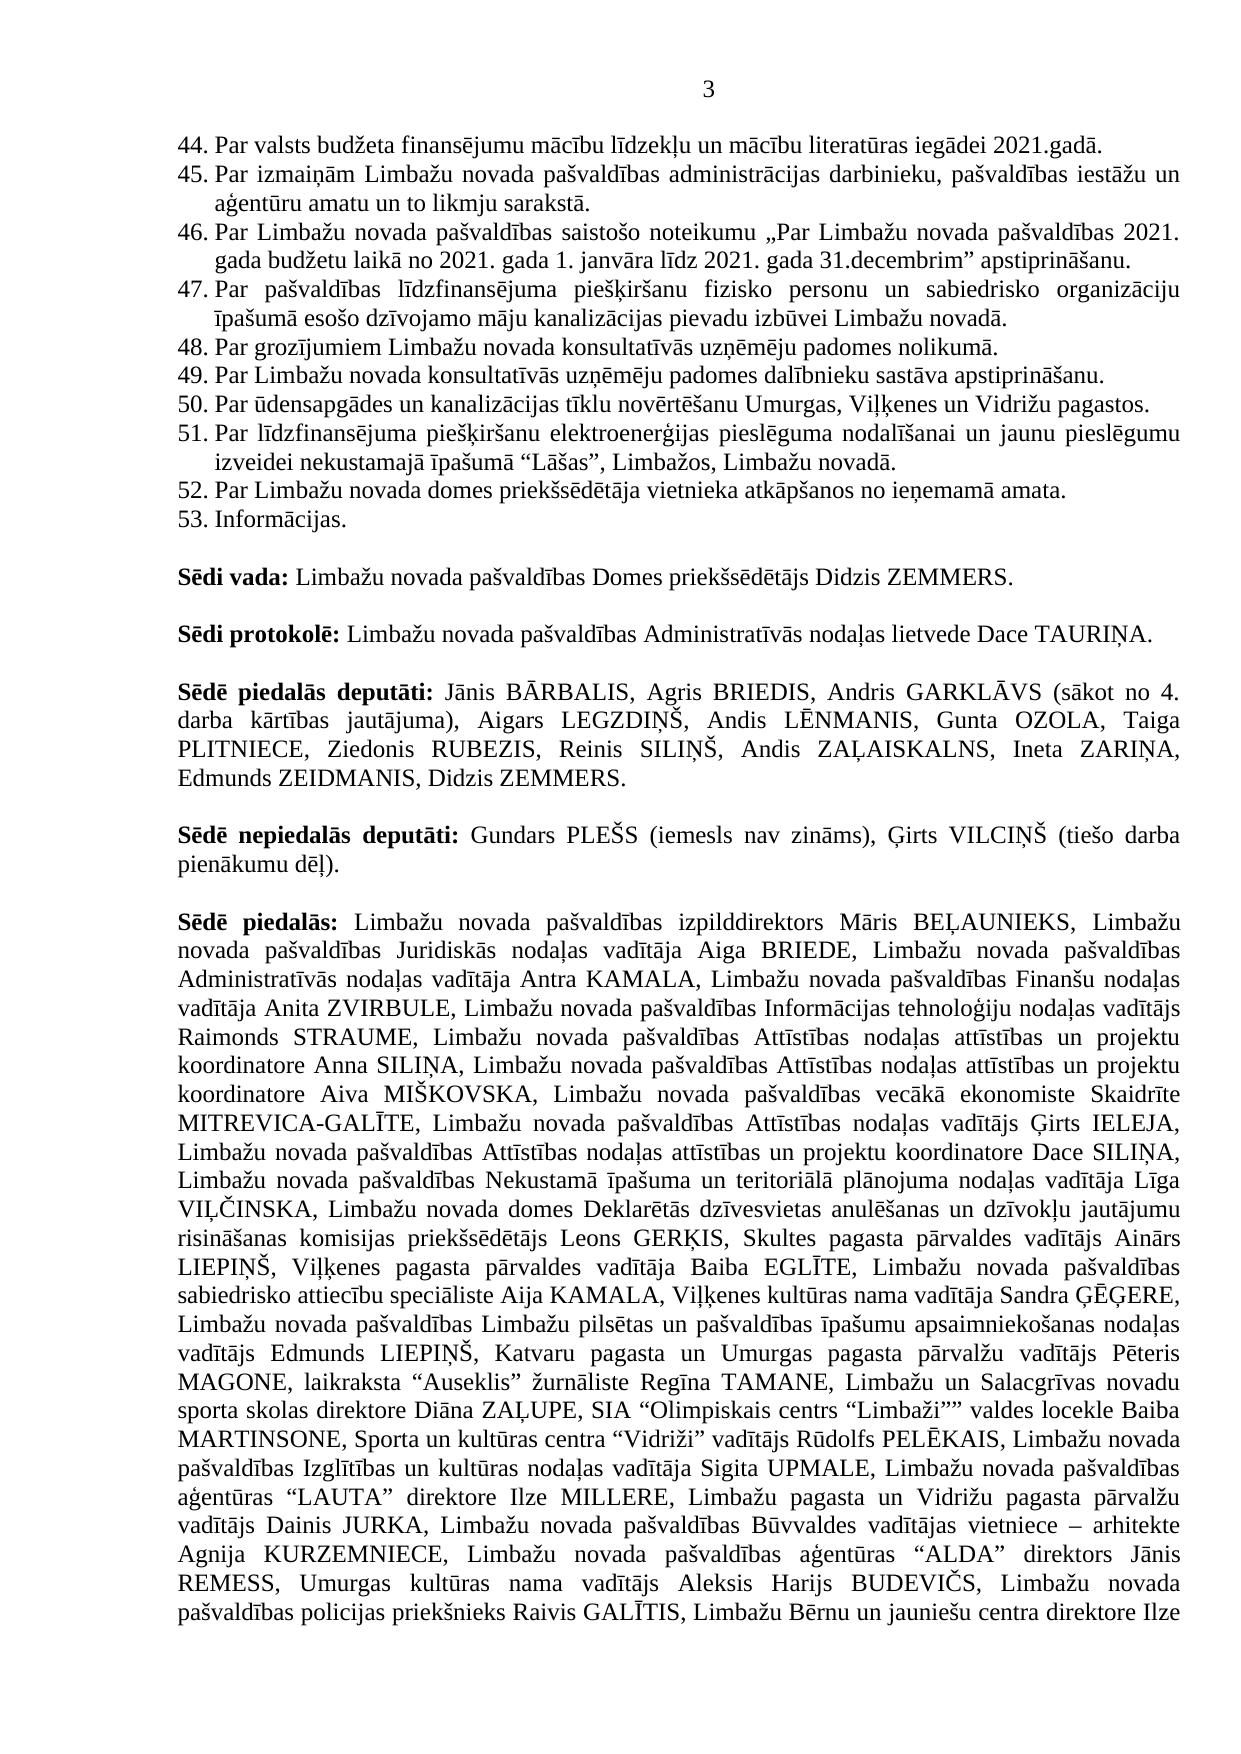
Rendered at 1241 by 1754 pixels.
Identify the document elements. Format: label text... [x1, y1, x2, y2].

list Par Limbažu novada pašvaldības saistošo noteikumu „Par Limbažu novada pašvaldības 2021. gada budžetu laikā no 2021. gada 1. janvāra līdz 2021. gada 31.decembrim” apstiprināšanu. [177, 217, 1181, 274]
text Sēdi vada: Limbažu novada pašvaldības Domes priekšsēdētājs Didzis ZEMMERS. [177, 562, 1181, 591]
list Par izmaiņām Limbažu novada pašvaldības administrācijas darbinieku, pašvaldības iestāžu un aģentūru amatu un to likmju sarakstā. [177, 159, 1181, 217]
list Par grozījumiem Limbažu novada konsultatīvās uzņēmēju padomes nolikumā. [177, 332, 1181, 361]
text Sēdē nepiedalās deputāti: Gundars PLEŠS (iemesls nav zināms), Ģirts VILCIŅŠ (tiešo darba pienākumu dēļ). [177, 821, 1181, 878]
list Par pašvaldības līdzfinansējuma piešķiršanu fizisko personu un sabiedrisko organizāciju īpašumā esošo dzīvojamo māju kanalizācijas pievadu izbūvei Limbažu novadā. [177, 274, 1181, 332]
list Par valsts budžeta finansējumu mācību līdzekļu un mācību literatūras iegādei 2021.gadā. [177, 131, 1181, 159]
list Par Limbažu novada konsultatīvās uzņēmēju padomes dalībnieku sastāva apstiprināšanu. [177, 361, 1181, 389]
text Sēdē piedalās deputāti: Jānis BĀRBALIS, Agris BRIEDIS, Andris GARKLĀVS (sākot no 4. darba kārtības jautājuma), Aigars LEGZDIŅŠ, Andis LĒNMANIS, Gunta OZOLA, Taiga PLITNIECE, Ziedonis RUBEZIS, Reinis SILIŅŠ, Andis ZAĻAISKALNS, Ineta ZARIŅA, Edmunds ZEIDMANIS, Didzis ZEMMERS. [177, 677, 1181, 792]
list Par ūdensapgādes un kanalizācijas tīklu novērtēšanu Umurgas, Viļķenes un Vidrižu pagastos. [177, 389, 1181, 418]
list Informācijas. [177, 504, 1181, 533]
text Sēdi protokolē: Limbažu novada pašvaldības Administratīvās nodaļas lietvede Dace TAURIŅA. [177, 619, 1181, 648]
list Par līdzfinansējuma piešķiršanu elektroenerģijas pieslēguma nodalīšanai un jaunu pieslēgumu izveidei nekustamajā īpašumā “Lāšas”, Limbažos, Limbažu novadā. [177, 418, 1181, 476]
list Par Limbažu novada domes priekšsēdētāja vietnieka atkāpšanos no ieņemamā amata. [177, 476, 1181, 504]
